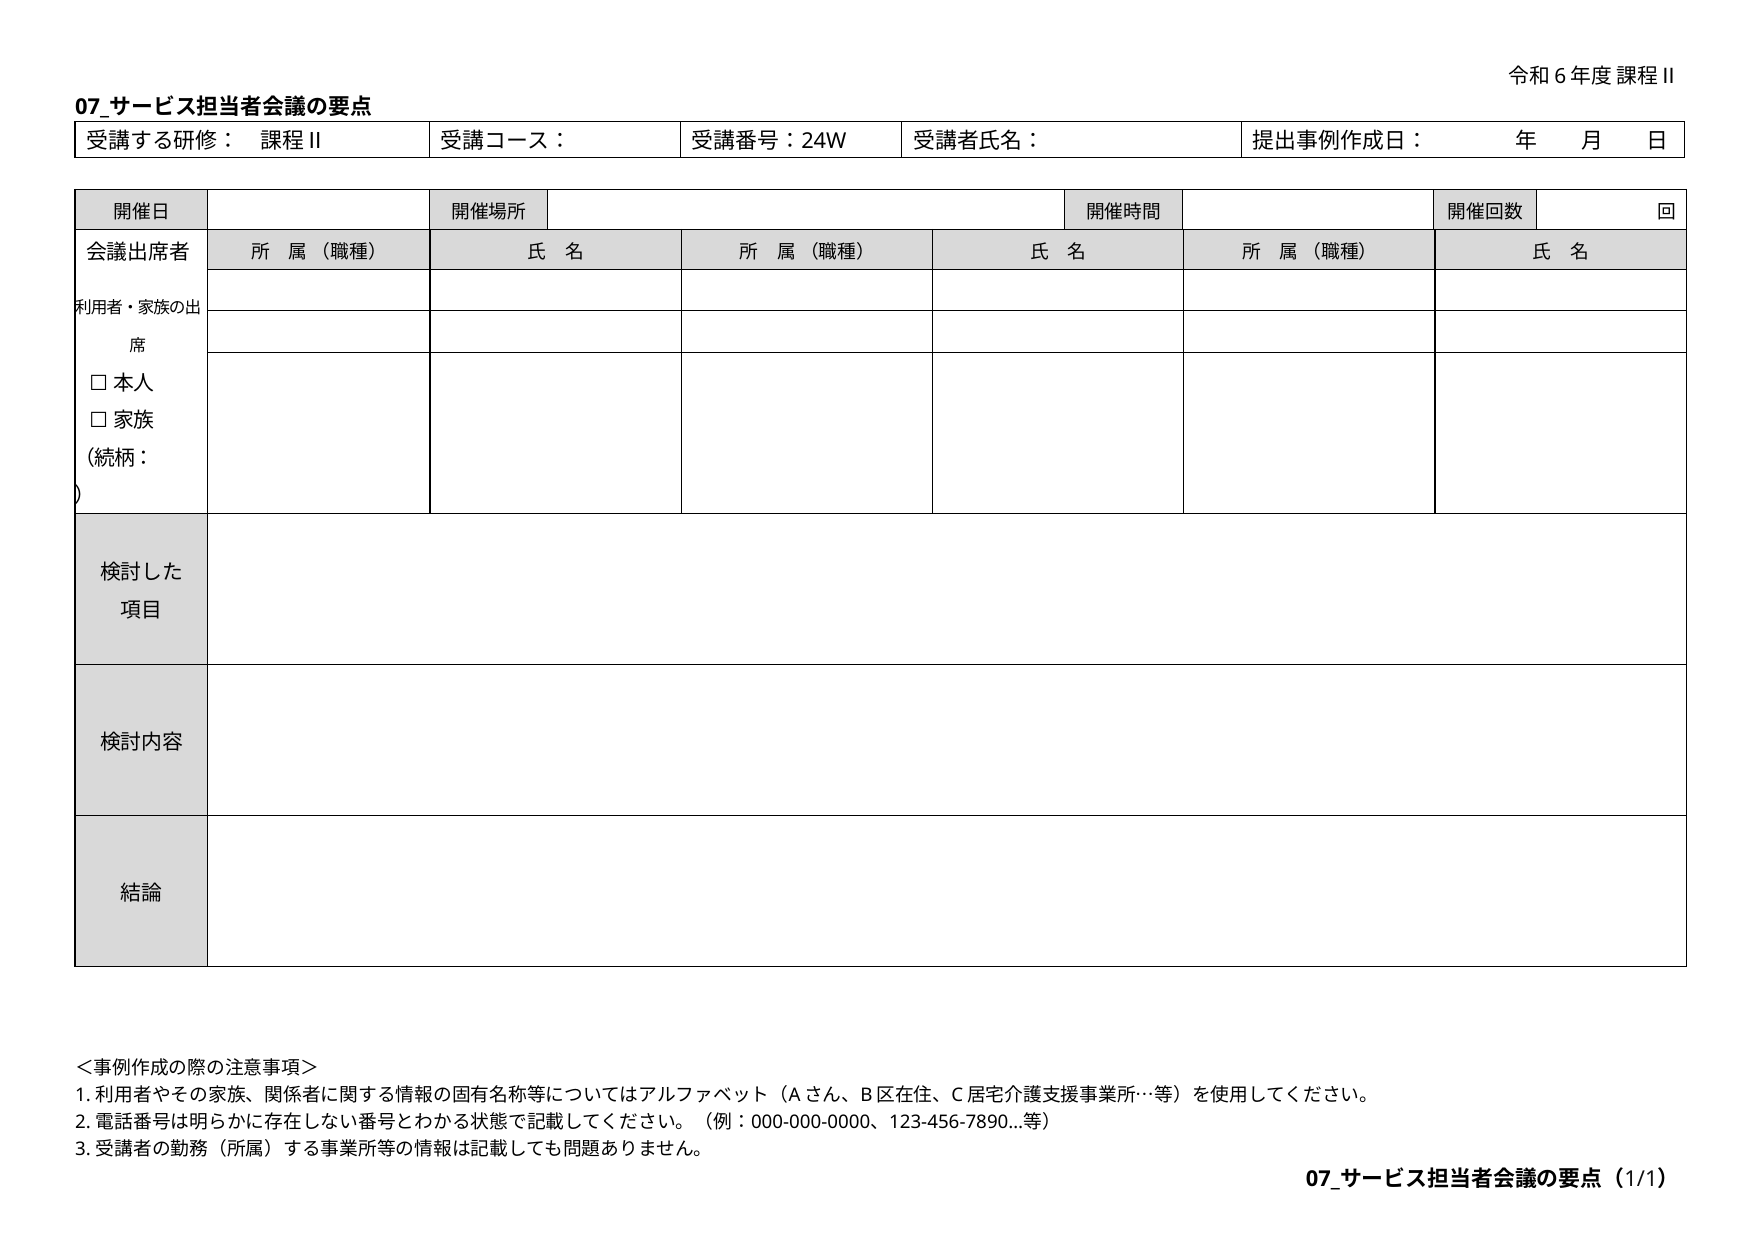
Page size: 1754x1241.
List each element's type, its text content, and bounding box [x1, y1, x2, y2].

table_cell [1436, 311, 1686, 352]
table_cell [1436, 353, 1686, 513]
table_cell [682, 311, 932, 352]
table_cell [682, 270, 932, 310]
table_header [208, 190, 429, 229]
table_header 開催時間 [1065, 190, 1182, 229]
table_cell 氏 名 [1436, 230, 1686, 269]
table_cell 検討した 項目 [76, 514, 207, 664]
table_cell [1184, 311, 1434, 352]
table_header 開催場所 [430, 190, 547, 229]
table_cell [208, 665, 1686, 815]
table_header [1183, 190, 1433, 229]
table_cell [208, 514, 1686, 664]
table_header 回 [1537, 190, 1686, 229]
table_cell [208, 311, 429, 352]
table_cell 所 属 （職種） [1184, 230, 1434, 269]
table_cell 会議出席者 利用者・家族の出席 本人 家族 （続柄： ） [76, 230, 207, 513]
table_cell [1184, 270, 1434, 310]
table_cell [208, 816, 1686, 966]
table_cell [431, 311, 681, 352]
table_cell 検討内容 [76, 665, 207, 815]
table_cell [933, 353, 1183, 513]
table_cell 所 属 （職種） [208, 230, 429, 269]
table_cell [431, 270, 681, 310]
table_cell 所 属 （職種） [682, 230, 932, 269]
table_cell [1436, 270, 1686, 310]
table_cell [933, 270, 1183, 310]
table_cell [208, 270, 429, 310]
table_header 開催日 [76, 190, 207, 229]
table_cell 氏 名 [431, 230, 681, 269]
table_cell [682, 353, 932, 513]
table_cell 結論 [76, 816, 207, 966]
table_cell [431, 353, 681, 513]
table_cell [208, 353, 429, 513]
table_cell [1184, 353, 1434, 513]
table_header [548, 190, 1064, 229]
table_header 開催回数 [1434, 190, 1536, 229]
table_cell 氏 名 [933, 230, 1183, 269]
table_cell [933, 311, 1183, 352]
